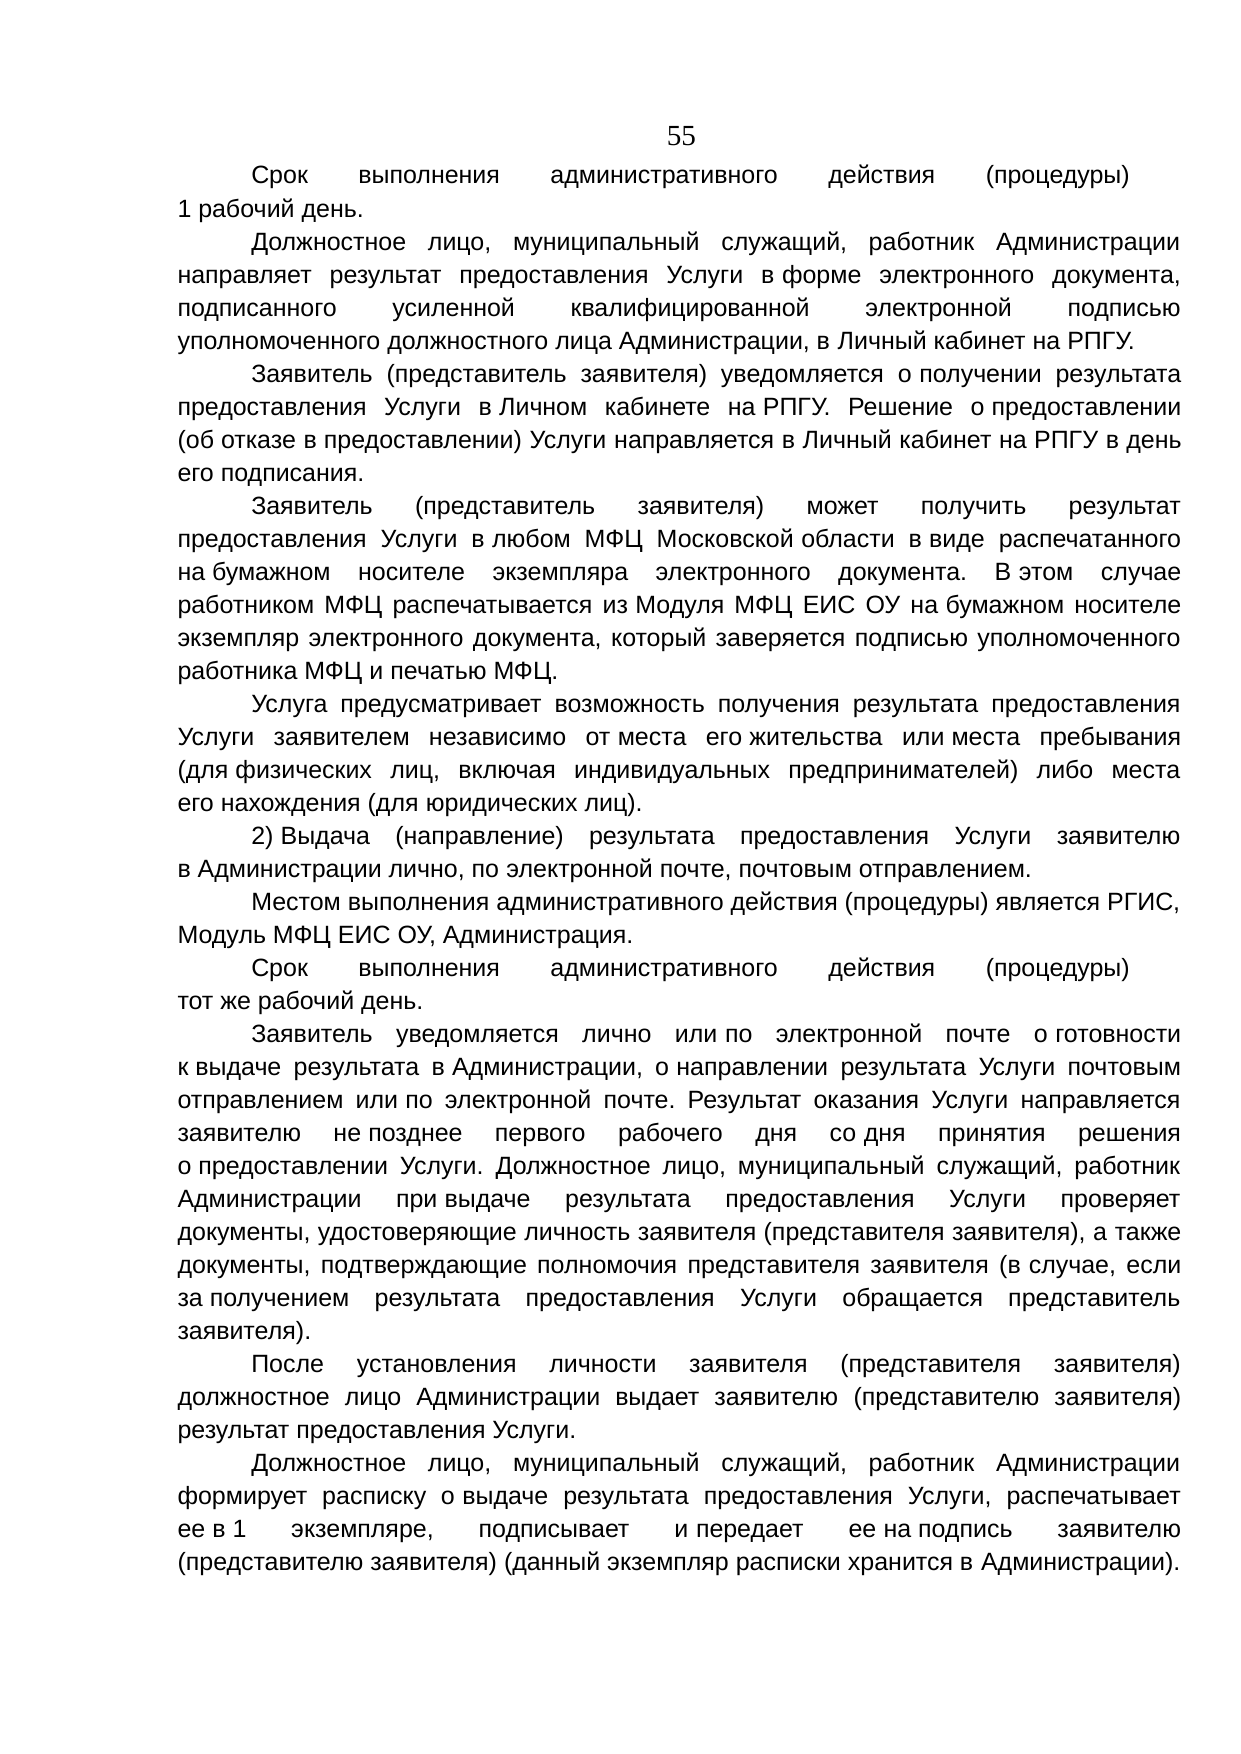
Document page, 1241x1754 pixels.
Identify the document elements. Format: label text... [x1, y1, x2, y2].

text Должностное лицо, муниципальный служащий, работник Администрации направляет результат предоставления Услуги в форме электронного документа, подписанного усиленной квалифицированной электронной подписью уполномоченного должностного лица Администрации, в Личный кабинет на РПГУ. [177, 227, 1181, 354]
text Услуга предусматривает возможность получения результата предоставления Услуги заявителем независимо от места его жительства или места пребывания (для физических лиц, включая индивидуальных предпринимателей) либо места его нахождения (для юридических лиц). [177, 689, 1181, 817]
text Заявитель (представитель заявителя) уведомляется о получении результата предоставления Услуги в Личном кабинете на РПГУ. Решение о предоставлении (об отказе в предоставлении) Услуги направляется в Личный кабинет на РПГУ в день его подписания. [177, 359, 1181, 486]
text Заявитель уведомляется лично или по электронной почте о готовности к выдаче результата в Администрации, о направлении результата Услуги почтовым отправлением или по электронной почте. Результат оказания Услуги направляется заявителю не позднее первого рабочего дня со дня принятия решения о предоставлении Услуги. Должностное лицо, муниципальный служащий, работник Администрации при выдаче результата предоставления Услуги проверяет документы, удостоверяющие личность заявителя (представителя заявителя), а также документы, подтверждающие полномочия представителя заявителя (в случае, если за получением результата предоставления Услуги обращается представитель заявителя). [177, 1019, 1181, 1345]
text Срок выполнения административного действия (процедуры) тот же рабочий день. [177, 953, 1181, 1015]
text 2) Выдача (направление) результата предоставления Услуги заявителю в Администрации лично, по электронной почте, почтовым отправлением. [177, 821, 1181, 883]
text Должностное лицо, муниципальный служащий, работник Администрации формирует расписку о выдаче результата предоставления Услуги, распечатывает ее в 1 экземпляре, подписывает и передает ее на подпись заявителю (представителю заявителя) (данный экземпляр расписки хранится в Администрации). [177, 1448, 1181, 1576]
text Срок выполнения административного действия (процедуры) 1 рабочий день. [177, 161, 1181, 222]
text Местом выполнения административного действия (процедуры) является РГИС, Модуль МФЦ ЕИС ОУ, Администрация. [177, 887, 1181, 949]
text После установления личности заявителя (представителя заявителя) должностное лицо Администрации выдает заявителю (представителю заявителя) результат предоставления Услуги. [177, 1349, 1181, 1444]
text Заявитель (представитель заявителя) может получить результат предоставления Услуги в любом МФЦ Московской области в виде распечатанного на бумажном носителе экземпляра электронного документа. В этом случае работником МФЦ распечатывается из Модуля МФЦ ЕИС ОУ на бумажном носителе экземпляр электронного документа, который заверяется подписью уполномоченного работника МФЦ и печатью МФЦ. [177, 491, 1181, 684]
